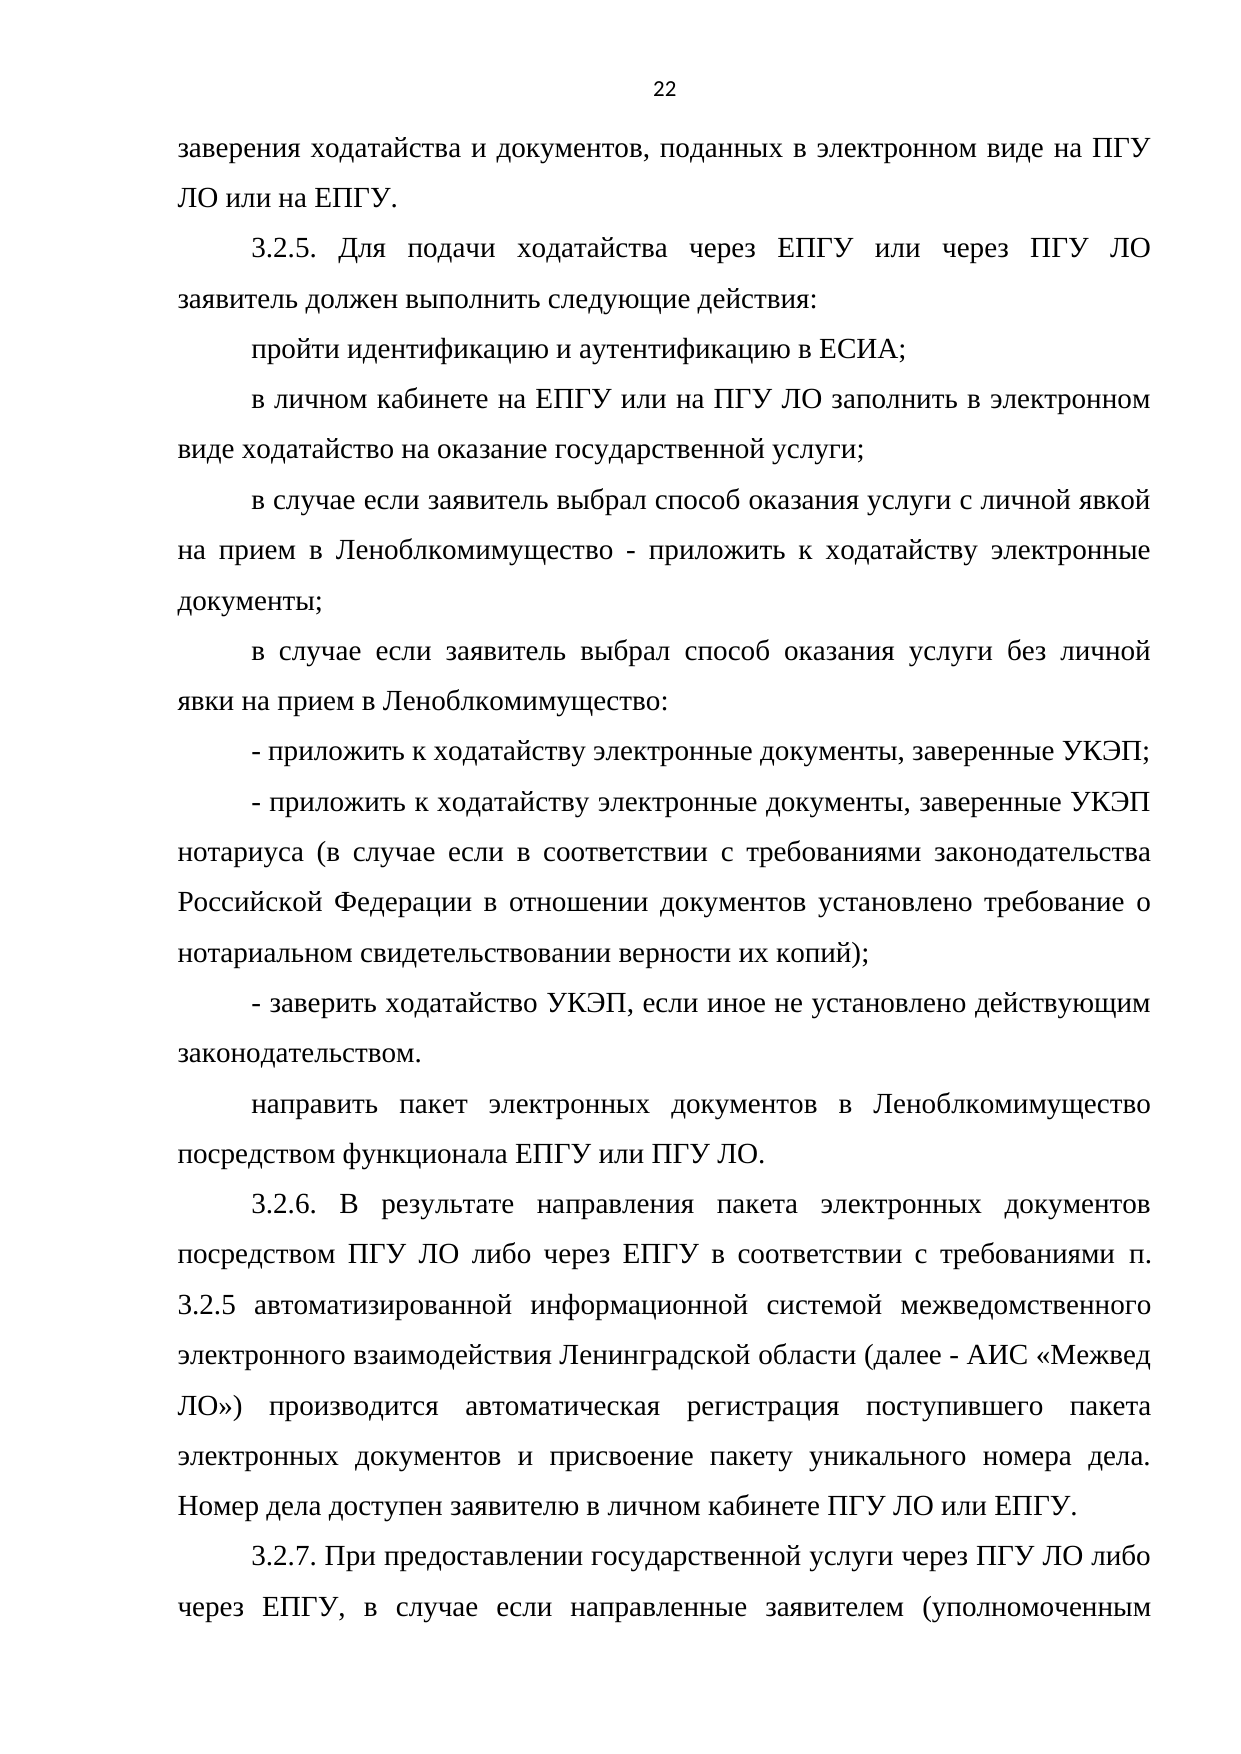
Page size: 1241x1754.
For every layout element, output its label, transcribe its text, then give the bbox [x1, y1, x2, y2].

text - заверить ходатайство УКЭП, если иное не установлено действующим законодательством. [177, 985, 1152, 1069]
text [177, 1538, 1152, 1622]
text в случае если заявитель выбрал способ оказания услуги с личной явкой на прием в Леноблкомимущество - приложить к ходатайству электронные документы; [177, 482, 1152, 616]
text в случае если заявитель выбрал способ оказания услуги без личной явки на прием в Леноблкомимущество: [177, 633, 1152, 717]
text 3.2.5. Для подачи ходатайства через ЕПГУ или через ПГУ ЛО заявитель должен выполнить следующие действия: [177, 230, 1152, 314]
text в личном кабинете на ЕПГУ или на ПГУ ЛО заполнить в электронном виде ходатайство на оказание государственной услуги; [177, 381, 1152, 465]
text пройти идентификацию и аутентификацию в ЕСИА; [177, 331, 1152, 364]
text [177, 130, 1152, 214]
text - приложить к ходатайству электронные документы, заверенные УКЭП; [177, 733, 1152, 767]
text направить пакет электронных документов в Леноблкомимущество посредством функционала ЕПГУ или ПГУ ЛО. [177, 1086, 1152, 1169]
text - приложить к ходатайству электронные документы, заверенные УКЭП нотариуса (в случае если в соответствии с требованиями законодательства Российской Федерации в отношении документов установлено требование о нотариальном свидетельствовании верности их копий); [177, 784, 1152, 968]
text 3.2.6. В результате направления пакета электронных документов посредством ПГУ ЛО либо через ЕПГУ в соответствии с требованиями п. 3.2.5 автоматизированной информационной системой межведомственного электронного взаимодействия Ленинградской области (далее - АИС «Межвед ЛО») производится автоматическая регистрация поступившего пакета электронных документов и присвоение пакету уникального номера дела. Номер дела доступен заявителю в личном кабинете ПГУ ЛО или ЕПГУ. [177, 1186, 1152, 1522]
